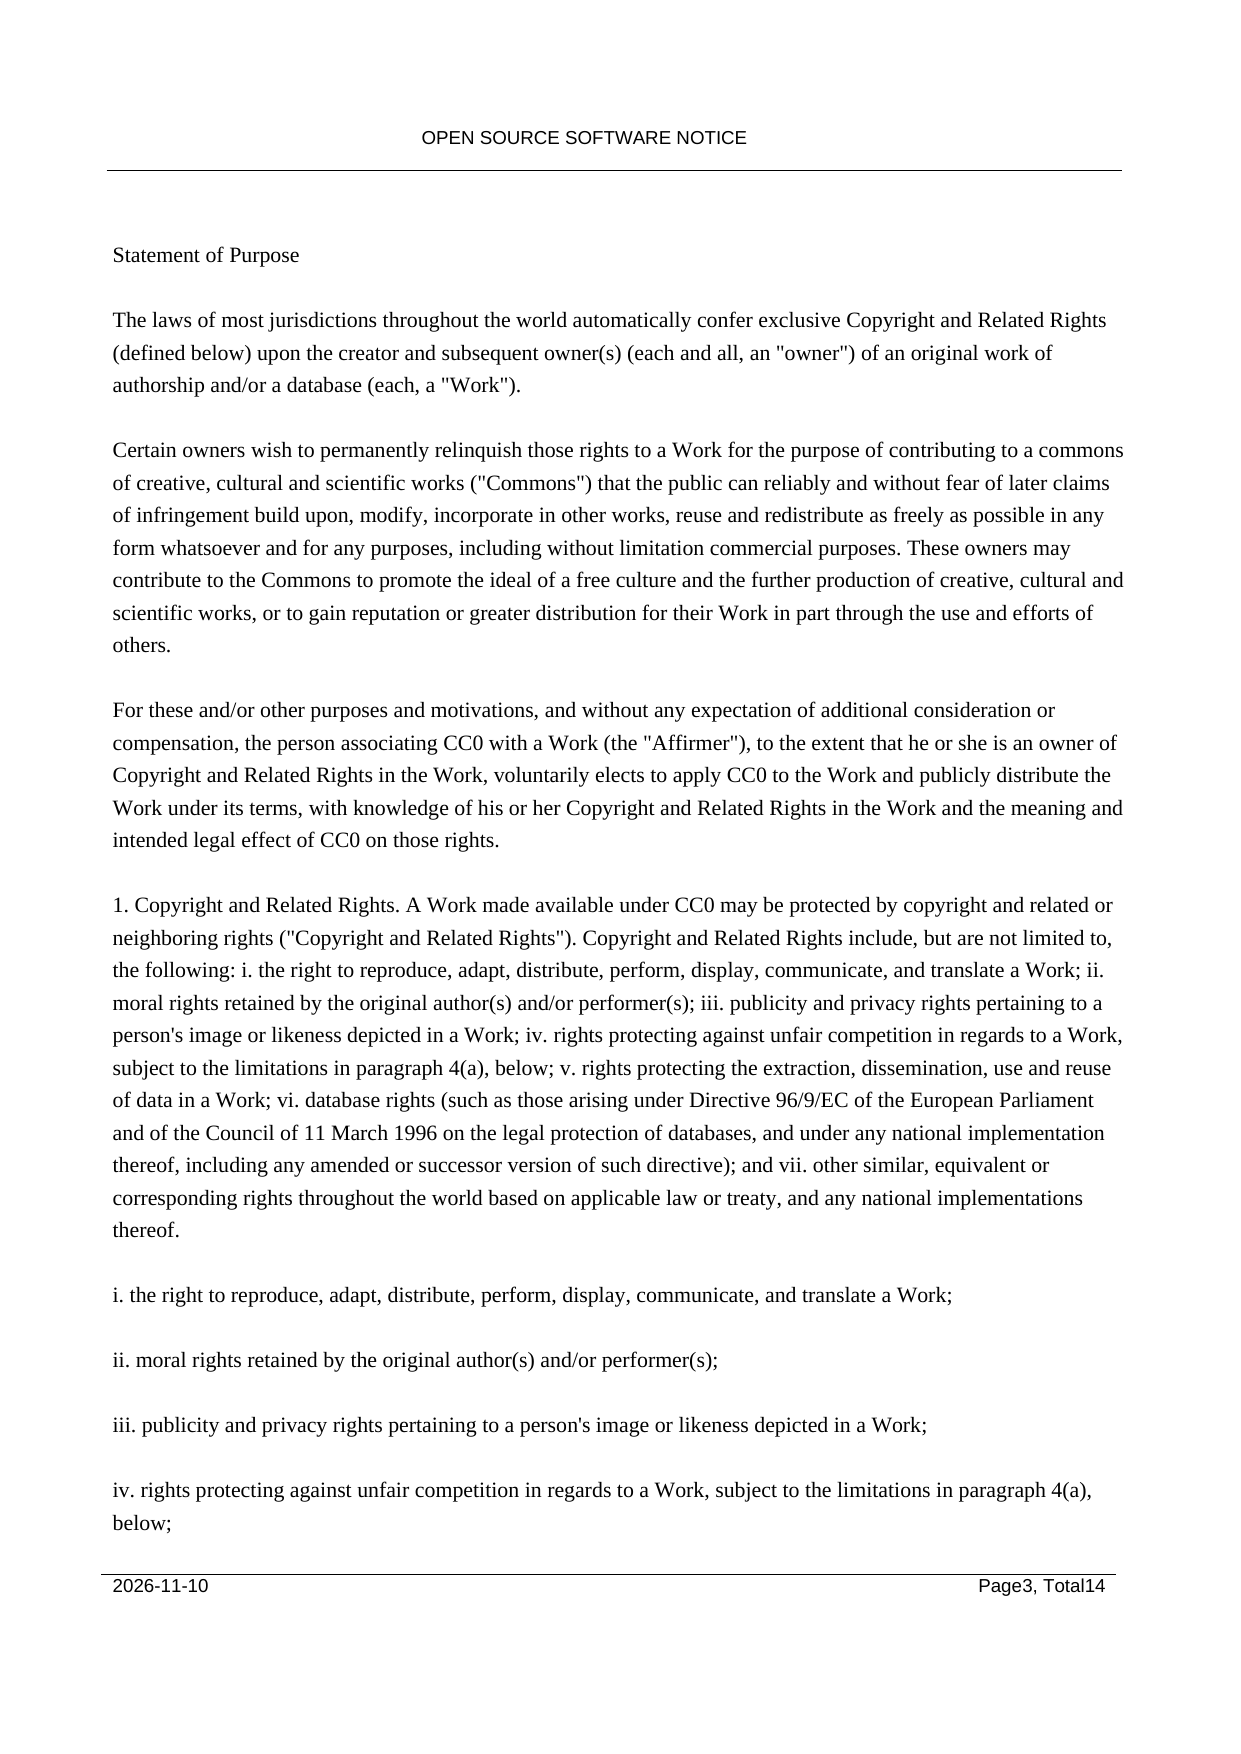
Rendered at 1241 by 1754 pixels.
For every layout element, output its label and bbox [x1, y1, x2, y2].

text [112, 206, 1128, 1539]
